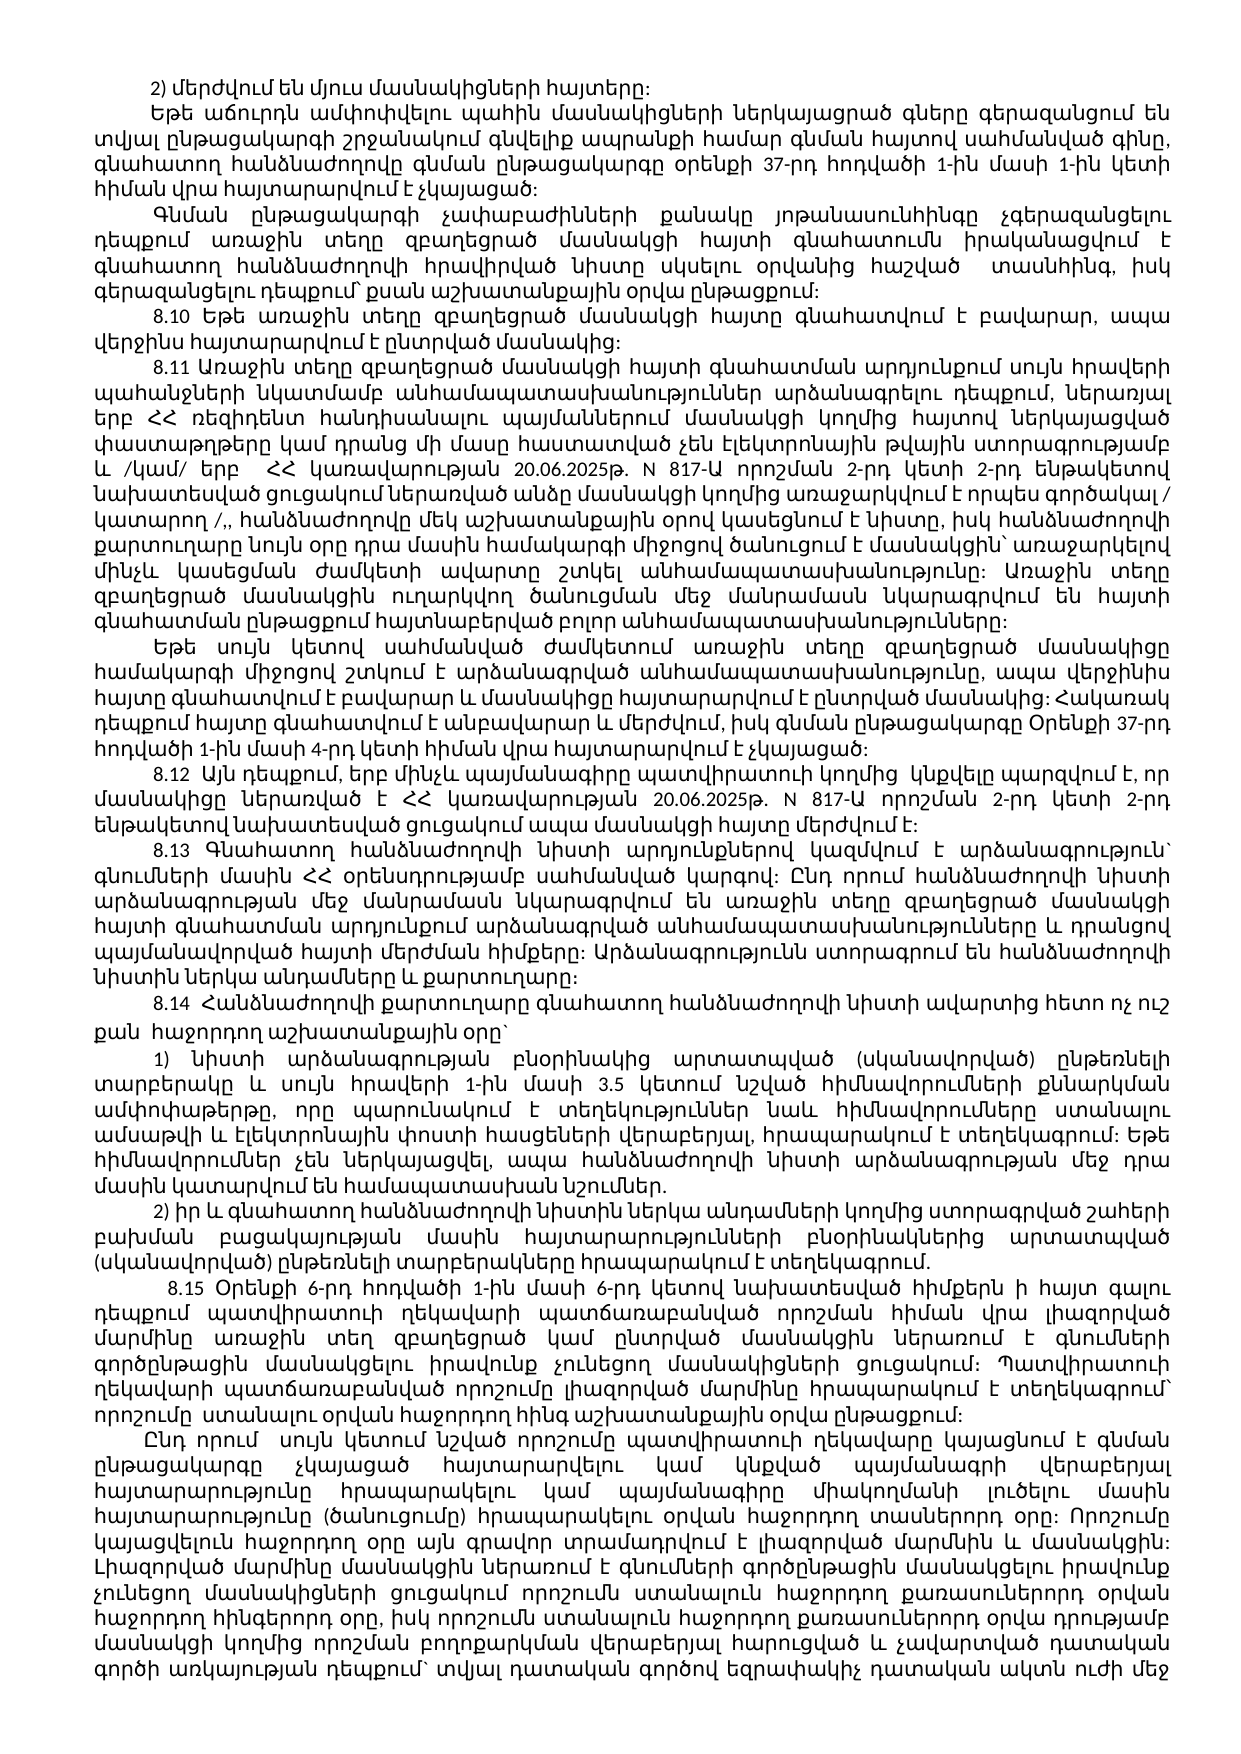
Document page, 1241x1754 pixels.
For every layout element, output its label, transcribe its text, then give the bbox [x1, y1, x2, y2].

text Եթե սույն կետով սահմանված ժամկետում առաջին տեղը զբաղեցրած մասնակիցը համակարգի միջոցով շտկում է արձանագրված անհամապատասխանությունը, ապա վերջինիս հայտը գնահատվում է բավարար և մասնակիցը հայտարարվում է ընտրված մասնակից: Հակառակ դեպքում հայտը գնահատվում է անբավարար և մերժվում, իսկ գնման ընթացակարգը Օրենքի 37-րդ հոդվածի 1-ին մասի 4-րդ կետի հիման վրա հայտարարվում է չկայացած: [94, 634, 1171, 761]
text 8.10 Եթե առաջին տեղը զբաղեցրած մասնակցի հայտը գնահատվում է բավարար, ապա վերջինս հայտարարվում է ընտրված մասնակից: [94, 304, 1171, 354]
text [94, 1427, 1171, 1681]
text 2) մերժվում են մյուս մասնակիցների հայտերը: [94, 75, 1171, 100]
text Եթե աճուրդն ամփոփվելու պահին մասնակիցների ներկայացրած գները գերազանցում են տվյալ ընթացակարգի շրջանակում գնվելիք ապրանքի համար գնման հայտով սահմանված գինը, գնահատող հանձնաժողովը գնման ընթացակարգը օրենքի 37-րդ հոդվածի 1-ին մասի 1-ին կետի հիման վրա հայտարարվում է չկայացած: [94, 100, 1171, 202]
text 8.12 Այն դեպքում, երբ մինչև պայմանագիրը պատվիրատուի կողմից կնքվելը պարզվում է, որ մասնակիցը ներառված է ՀՀ կառավարության 20.06.2025թ. N 817-Ա որոշման 2-րդ կետի 2-րդ ենթակետով նախատեսված ցուցակում ապա մասնակցի հայտը մերժվում է: [94, 761, 1171, 837]
text 8.11 Առաջին տեղը զբաղեցրած մասնակցի հայտի գնահատման արդյունքում սույն հրավերի պահանջների նկատմամբ անհամապատասխանություններ արձանագրելու դեպքում, ներառյալ երբ ՀՀ ռեզիդենտ հանդիսանալու պայմաններում մասնակցի կողմից հայտով ներկայացված փաստաթղթերը կամ դրանց մի մասը հաստատված չեն էլեկտրոնային թվային ստորագրությամբ և /կամ/ երբ ՀՀ կառավարության 20.06.2025թ. N 817-Ա որոշման 2-րդ կետի 2-րդ ենթակետով նախատեսված ցուցակում ներառված անձը մասնակցի կողմից առաջարկվում է որպես գործակալ / կատարող /,, հանձնաժողովը մեկ աշխատանքային օրով կասեցնում է նիստը, իսկ հանձնաժողովի քարտուղարը նույն օրը դրա մասին համակարգի միջոցով ծանուցում է մասնակցին՝ առաջարկելով մինչև կասեցման ժամկետի ավարտը շտկել անհամապատասխանությունը: Առաջին տեղը զբաղեցրած մասնակցին ուղարկվող ծանուցման մեջ մանրամասն նկարագրվում են հայտի գնահատման ընթացքում հայտնաբերված բոլոր անհամապատասխանությունները: [94, 354, 1171, 634]
text 1) նիստի արձանագրության բնօրինակից արտատպված (սկանավորված) ընթեռնելի տարբերակը և սույն հրավերի 1-ին մասի 3.5 կետում նշված հիմնավորումների քննարկման ամփոփաթերթը, որը պարունակում է տեղեկություններ նաև հիմնավորումները ստանալու ամսաթվի և էլեկտրոնային փոստի հասցեների վերաբերյալ, հրապարակում է տեղեկագրում: Եթե հիմնավորումներ չեն ներկայացվել, ապա հանձնաժողովի նիստի արձանագրության մեջ դրա մասին կատարվում են համապատասխան նշումներ. [94, 1046, 1171, 1198]
text 8.14 Հանձնաժողովի քարտուղարը գնահատող հանձնաժողովի նիստի ավարտից հետո ոչ ուշ քան հաջորդող աշխատանքային օրը` [94, 990, 1171, 1046]
text Գնման ընթացակարգի չափաբաժինների քանակը յոթանասունհինգը չգերազանցելու դեպքում առաջին տեղը զբաղեցրած մասնակցի հայտի գնահատումն իրականացվում է գնահատող հանձնաժողովի հրավիրված նիստը սկսելու օրվանից հաշված տասնհինգ, իսկ գերազանցելու դեպքում՝ քսան աշխատանքային օրվա ընթացքում: [94, 202, 1171, 304]
text 2) իր և գնահատող հանձնաժողովի նիստին ներկա անդամների կողմից ստորագրված շահերի բախման բացակայության մասին հայտարարությունների բնօրինակներից արտատպված (սկանավորված) ընթեռնելի տարբերակները հրապարակում է տեղեկագրում. [94, 1198, 1171, 1275]
text 8.15 Օրենքի 6-րդ հոդվածի 1-ին մասի 6-րդ կետով նախատեսված հիմքերն ի հայտ գալու դեպքում պատվիրատուի ղեկավարի պատճառաբանված որոշման հիման վրա լիազորված մարմինը առաջին տեղ զբաղեցրած կամ ընտրված մասնակցին ներառում է գնումների գործընթացին մասնակցելու իրավունք չունեցող մասնակիցների ցուցակում։ Պատվիրատուի ղեկավարի պատճառաբանված որոշումը լիազորված մարմինը հրապարակում է տեղեկագրում՝ որոշումը ստանալու օրվան հաջորդող հինգ աշխատանքային օրվա ընթացքում: [94, 1275, 1171, 1427]
text 8.13 Գնահատող հանձնաժողովի նիստի արդյունքներով կազմվում է արձանագրություն` գնումների մասին ՀՀ օրենսդրությամբ սահմանված կարգով: Ընդ որում հանձնաժողովի նիստի արձանագրության մեջ մանրամասն նկարագրվում են առաջին տեղը զբաղեցրած մասնակցի հայտի գնահատման արդյունքում արձանագրված անհամապատասխանությունները և դրանցով պայմանավորված հայտի մերժման հիմքերը: Արձանագրությունն ստորագրում են հանձնաժողովի նիստին ներկա անդամները և քարտուղարը։ [94, 837, 1171, 990]
